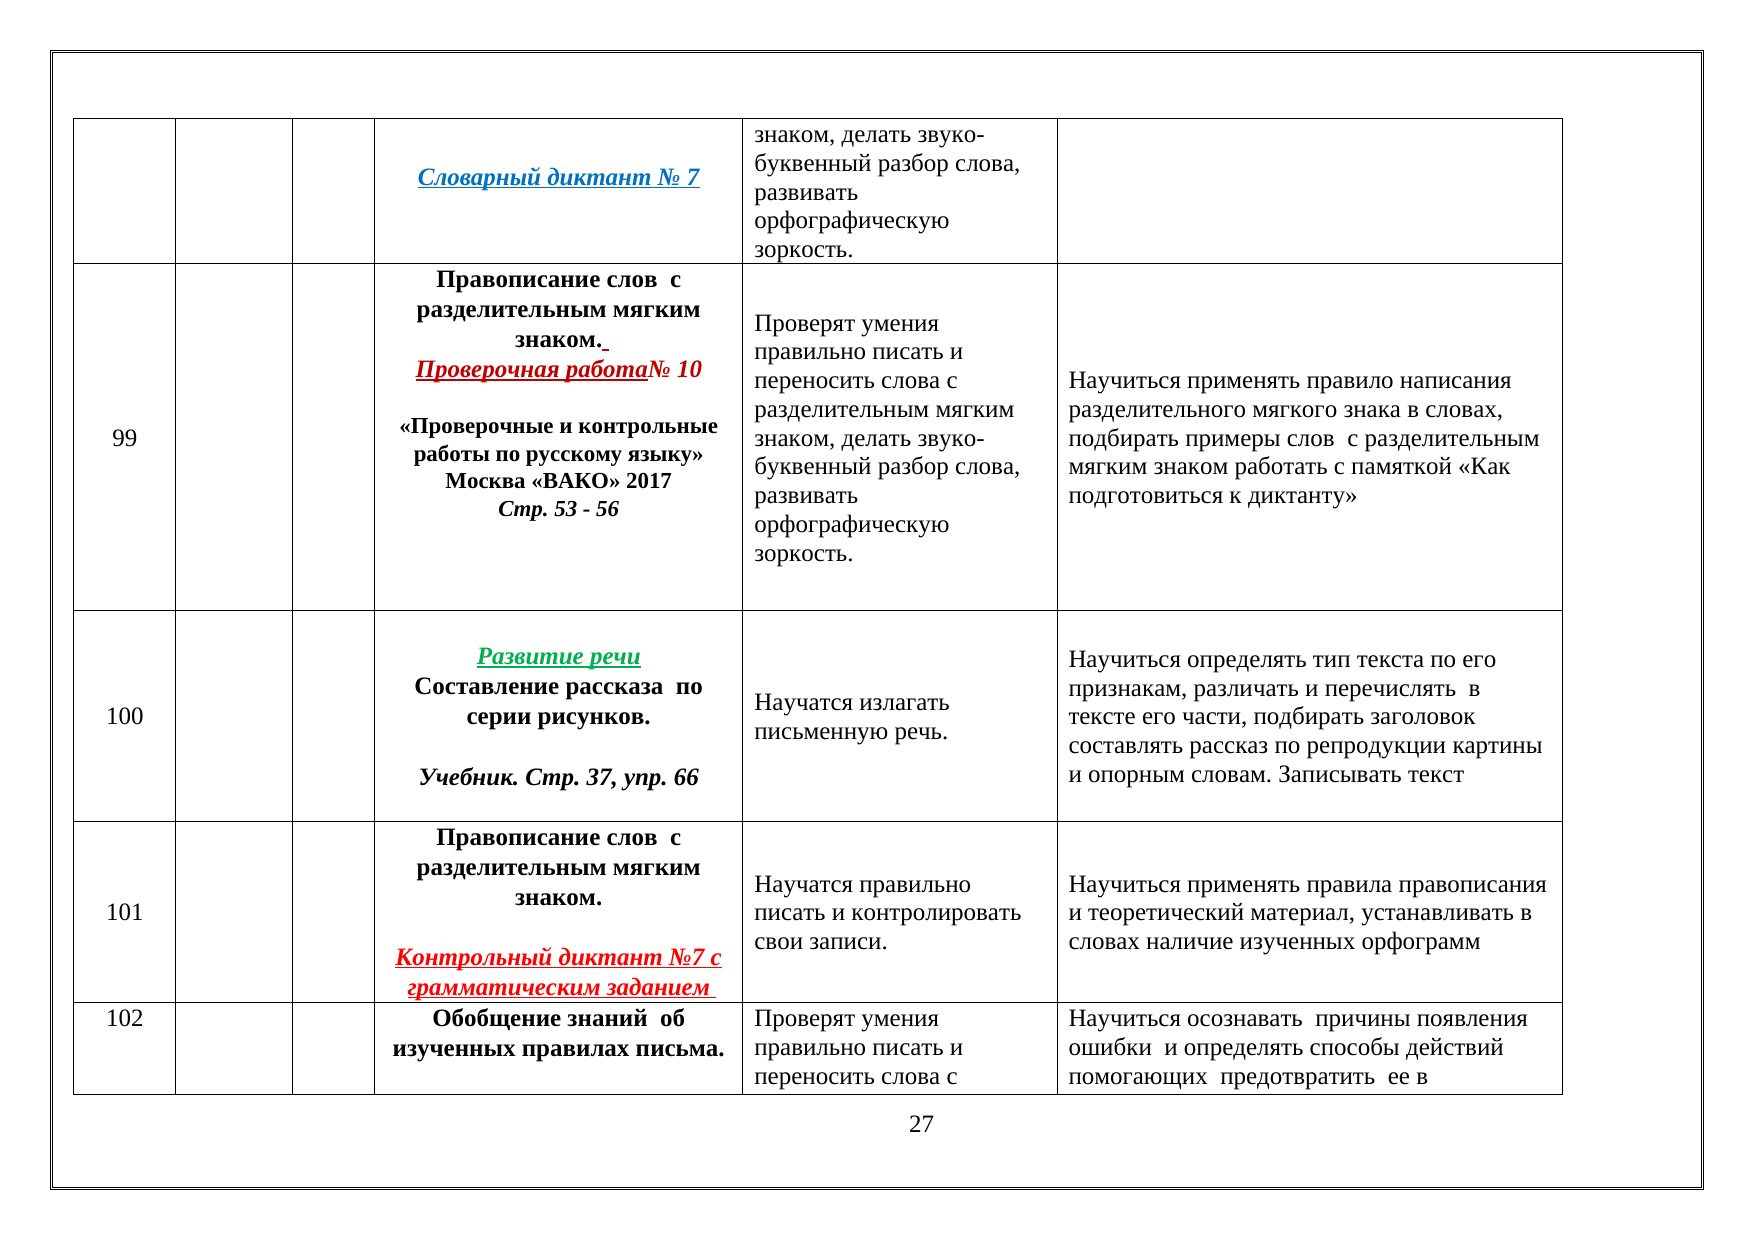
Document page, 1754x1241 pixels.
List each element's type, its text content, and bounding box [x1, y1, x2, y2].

table_cell [176, 119, 292, 263]
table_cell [375, 1003, 742, 1093]
table_cell [293, 1003, 374, 1093]
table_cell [743, 119, 1057, 263]
table_cell Научиться применять правило написания разделительного мягкого знака в словах, подбирать примеры слов с разделительным мягким знаком работать с памяткой «Как подготовиться к диктанту» [1058, 264, 1562, 610]
table_cell 100 [74, 611, 175, 821]
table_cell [743, 1003, 1057, 1093]
table_cell Научиться применять правила правописания и теоретический материал, устанавливать в словах наличие изученных орфограмм [1058, 822, 1562, 1002]
table_cell [176, 1003, 292, 1093]
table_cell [375, 119, 742, 263]
table_cell 102 [74, 1003, 175, 1093]
table_cell Научатся излагать письменную речь. [743, 611, 1057, 821]
table_cell Правописание слов с разделительным мягким знаком. Контрольный диктант №7 с грамматическим заданием [375, 822, 742, 1002]
table_cell 99 [74, 264, 175, 610]
table_cell [176, 822, 292, 1002]
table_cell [1058, 119, 1562, 263]
table_cell [293, 611, 374, 821]
table_cell 98 [74, 119, 175, 263]
table_cell Правописание слов с разделительным мягким знаком. Проверочная работа№ 10 «Проверочные и контрольные работы по русскому языку» Москва «ВАКО» 2017 Стр. 53 - 56 [375, 264, 742, 610]
table_cell [176, 611, 292, 821]
table_cell [293, 822, 374, 1002]
table_cell 101 [74, 822, 175, 1002]
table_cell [1058, 1003, 1562, 1093]
table_cell Научатся правильно писать и контролировать свои записи. [743, 822, 1057, 1002]
table_cell [176, 264, 292, 610]
table_cell Развитие речи Составление рассказа по серии рисунков. Учебник. Стр. 37, упр. 66 [375, 611, 742, 821]
table_cell [293, 119, 374, 263]
table_cell [293, 264, 374, 610]
table_cell Научиться определять тип текста по его признакам, различать и перечислять в тексте его части, подбирать заголовок составлять рассказ по репродукции картины и опорным словам. Записывать текст [1058, 611, 1562, 821]
